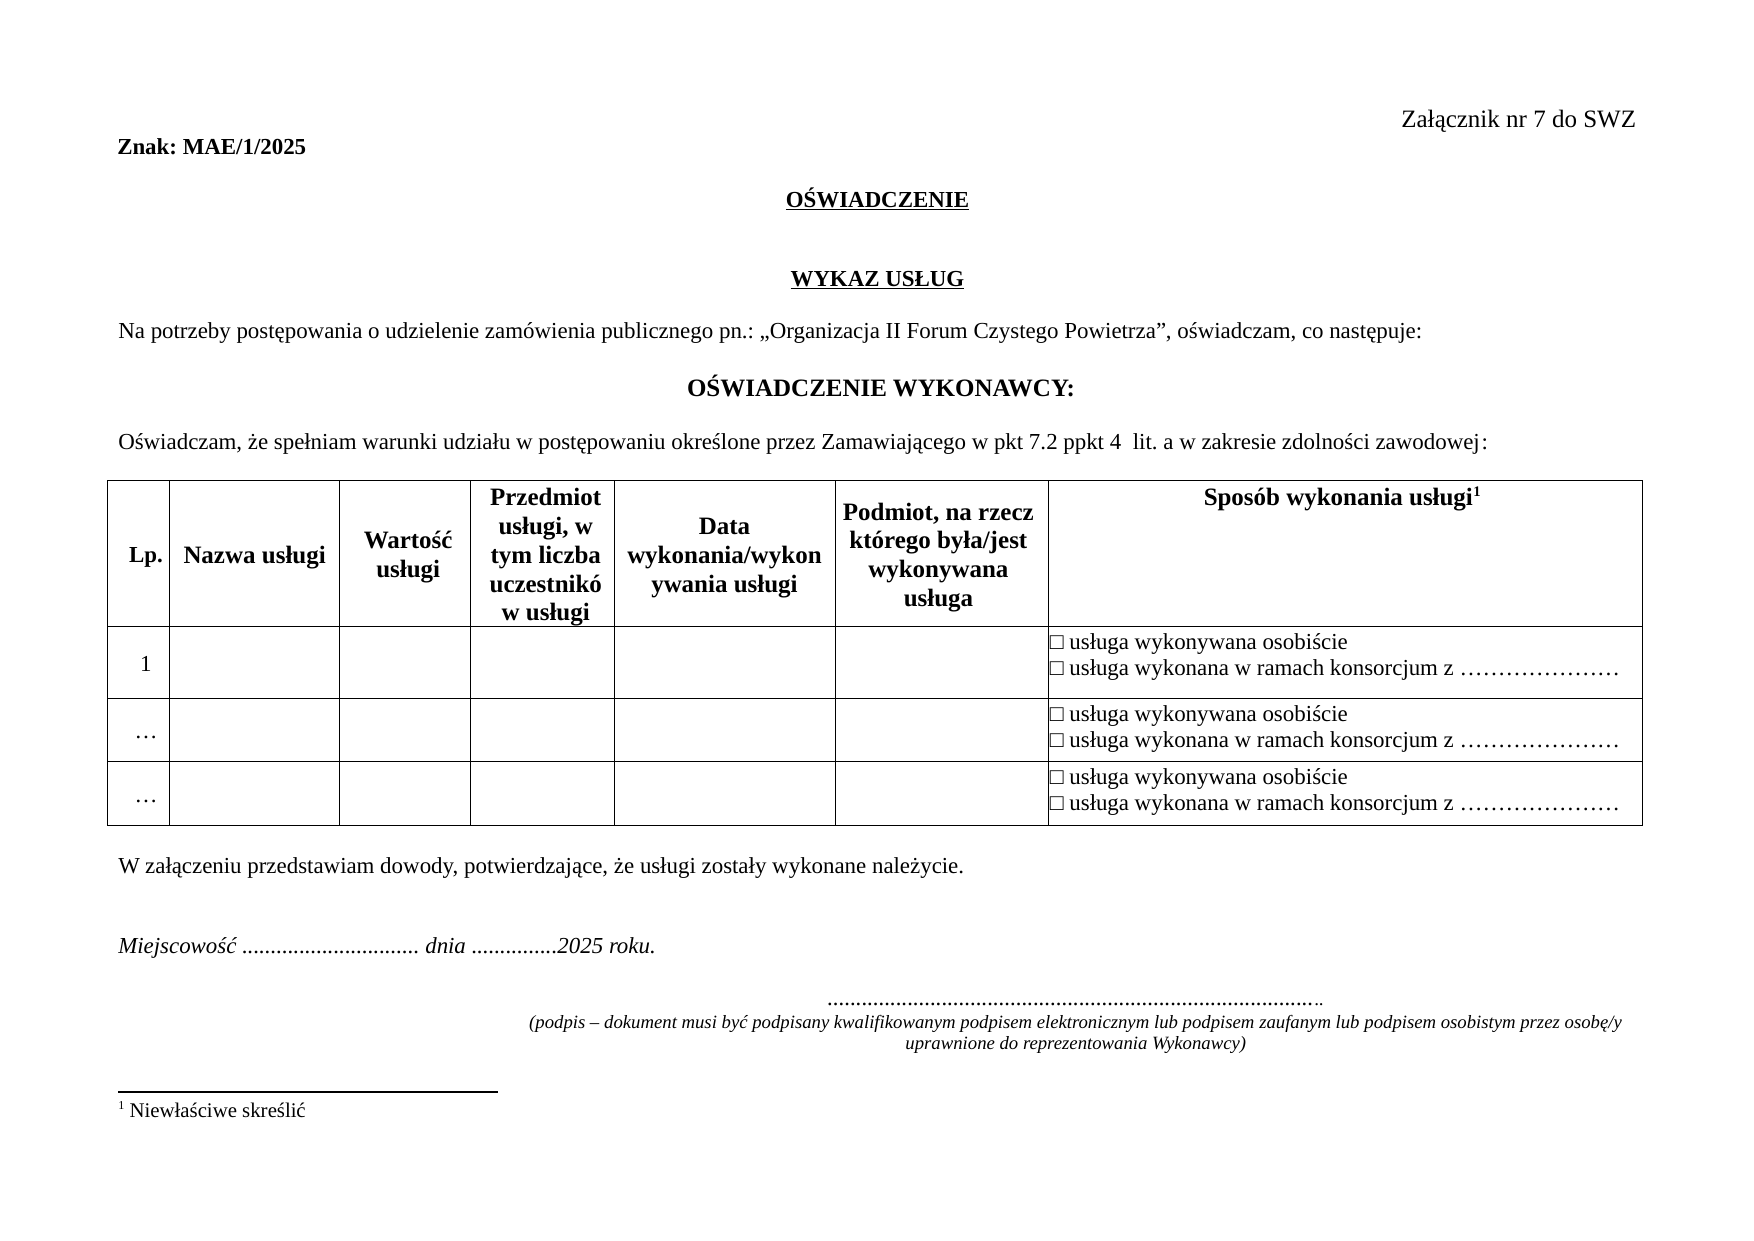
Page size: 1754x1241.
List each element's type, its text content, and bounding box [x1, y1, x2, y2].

table_cell [615, 627, 835, 698]
table_cell [471, 699, 614, 761]
table_cell [471, 627, 614, 698]
table_header Podmiot, na rzecz którego była/jest wykonywana usługa [836, 481, 1048, 626]
table_cell [340, 762, 470, 825]
table_header Data wykonania/wykonywania usługi [615, 481, 835, 626]
table_cell … [108, 762, 169, 825]
text (podpis – dokument musi być podpisany kwalifikowanym podpisem elektronicznym lub podpisem zaufanym lub podpisem osobistym przez osobę/y uprawnione do reprezentowania Wykonawcy) [517, 1011, 1636, 1054]
table_cell [836, 699, 1048, 761]
table_cell [471, 762, 614, 825]
table_cell □ usługa wykonywana osobiście □ usługa wykonana w ramach konsorcjum z ………………… [1049, 762, 1642, 825]
table_cell □ usługa wykonywana osobiście □ usługa wykonana w ramach konsorcjum z ………………… [1049, 699, 1642, 761]
text OŚWIADCZENIE [118, 186, 1636, 212]
table_header Sposób wykonania usługi [1049, 481, 1642, 626]
table_cell □ usługa wykonywana osobiście □ usługa wykonana w ramach konsorcjum z ………………… [1049, 627, 1642, 698]
table_cell [615, 762, 835, 825]
table_cell [340, 699, 470, 761]
table_cell [340, 627, 470, 698]
table_header Przedmiot usługi, w tym liczba uczestników usługi [471, 481, 614, 626]
table_cell [170, 699, 339, 761]
text ....................................................................................... [517, 984, 1636, 1011]
table_cell … [108, 699, 169, 761]
text Oświadczam, że spełniam warunki udziału w postępowaniu określone przez Zamawiającego w pkt 7.2 ppkt 4 lit. a w zakresie zdolności zawodowej: [118, 428, 1644, 454]
text WYKAZ USŁUG [118, 265, 1636, 291]
table_cell [615, 699, 835, 761]
table_header Nazwa usługi [170, 481, 339, 626]
text Znak: MAE/1/2025 [117, 133, 1644, 159]
text Na potrzeby postępowania o udzielenie zamówienia publicznego pn.: „Organizacja II Forum Czystego Powietrza”, oświadczam, co następuje: [118, 317, 1644, 344]
table_header Wartość usługi [340, 481, 470, 626]
table_header Lp. [108, 481, 169, 626]
text Miejscowość ............................... dnia ...............2025 roku. [118, 932, 1644, 958]
text W załączeniu przedstawiam dowody, potwierdzające, że usługi zostały wykonane należycie. [118, 853, 1644, 879]
table_cell 1 [108, 627, 169, 698]
table_cell [836, 627, 1048, 698]
text OŚWIADCZENIE WYKONAWCY: [118, 373, 1644, 401]
table_cell [170, 762, 339, 825]
table_cell [170, 627, 339, 698]
table_cell [836, 762, 1048, 825]
